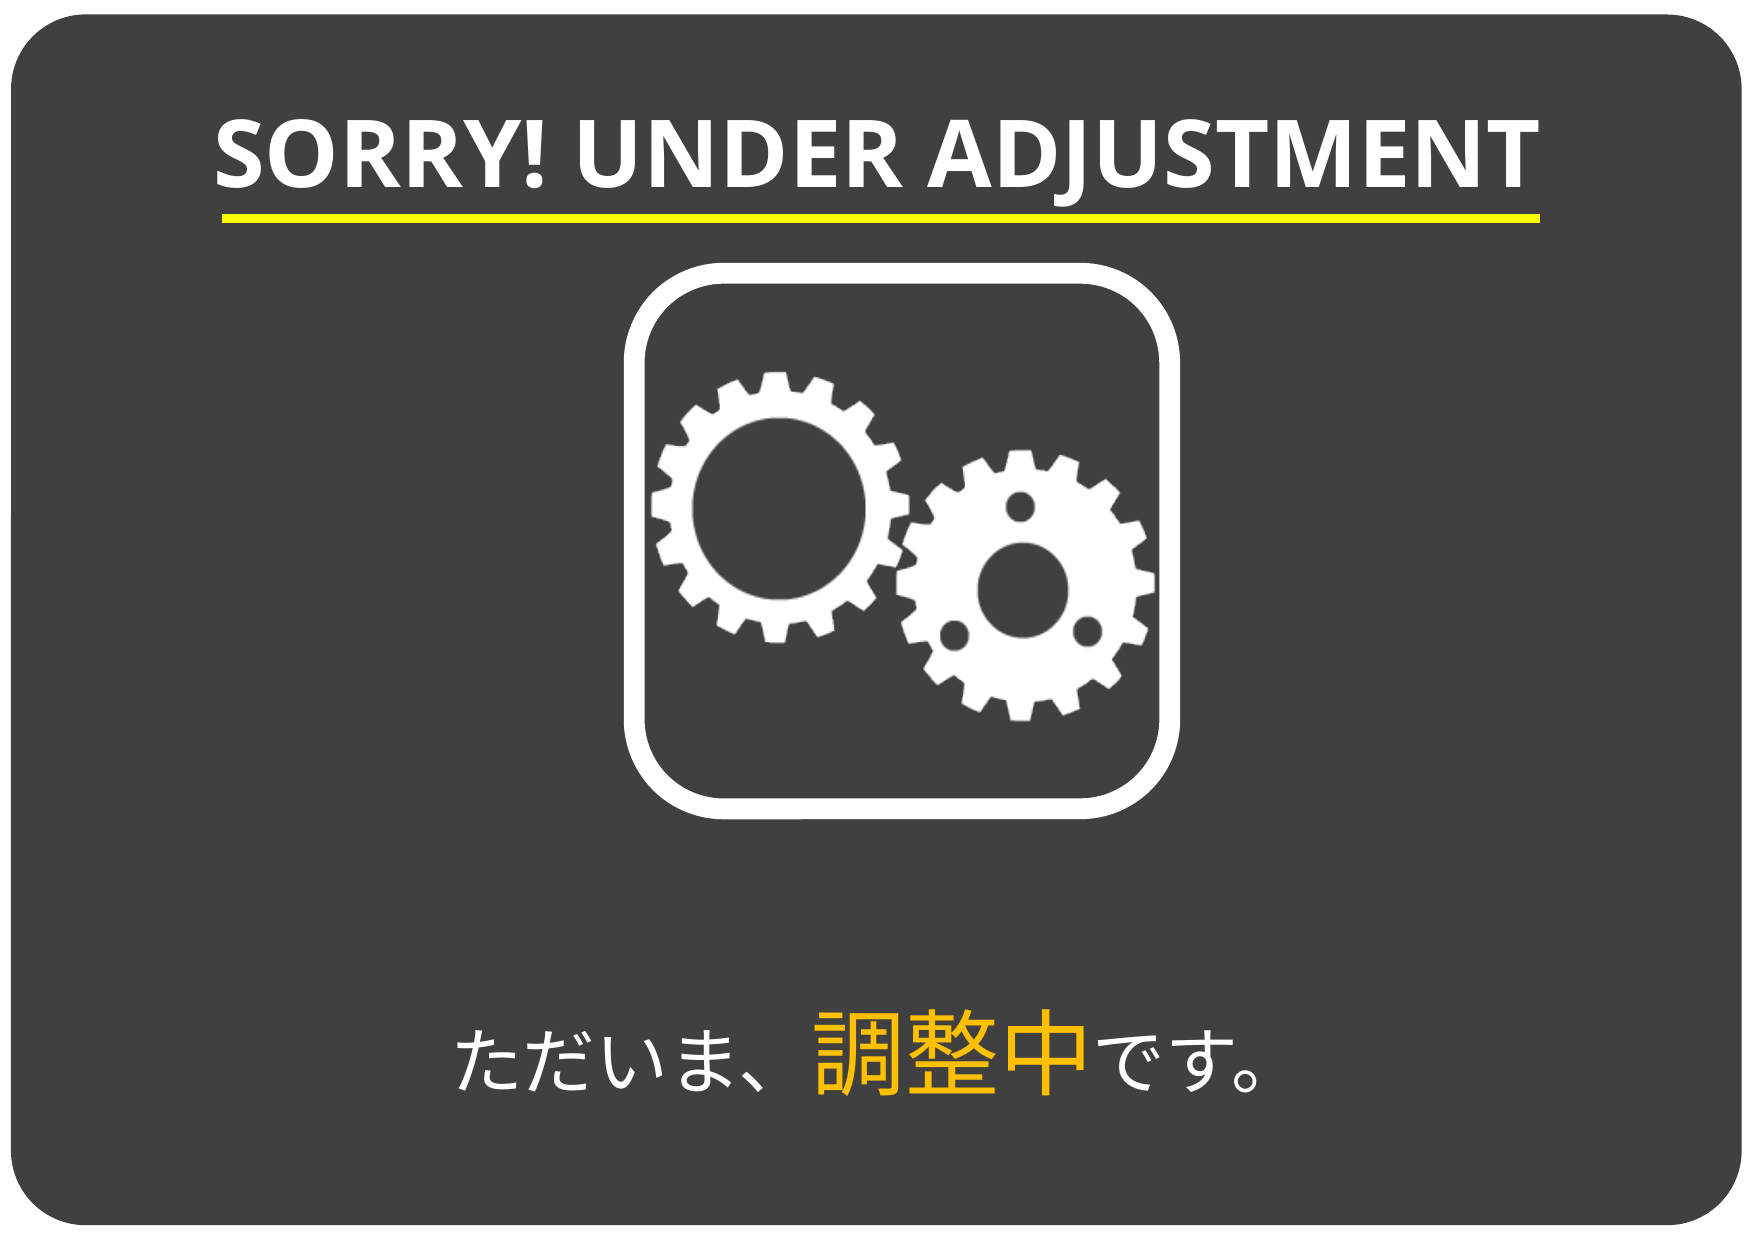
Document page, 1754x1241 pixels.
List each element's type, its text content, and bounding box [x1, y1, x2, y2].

text ただいま、調整中です。 [0, 973, 1754, 1123]
picture [645, 356, 1159, 745]
text SORRY! UNDER ADJUSTMENT [0, 76, 1754, 226]
